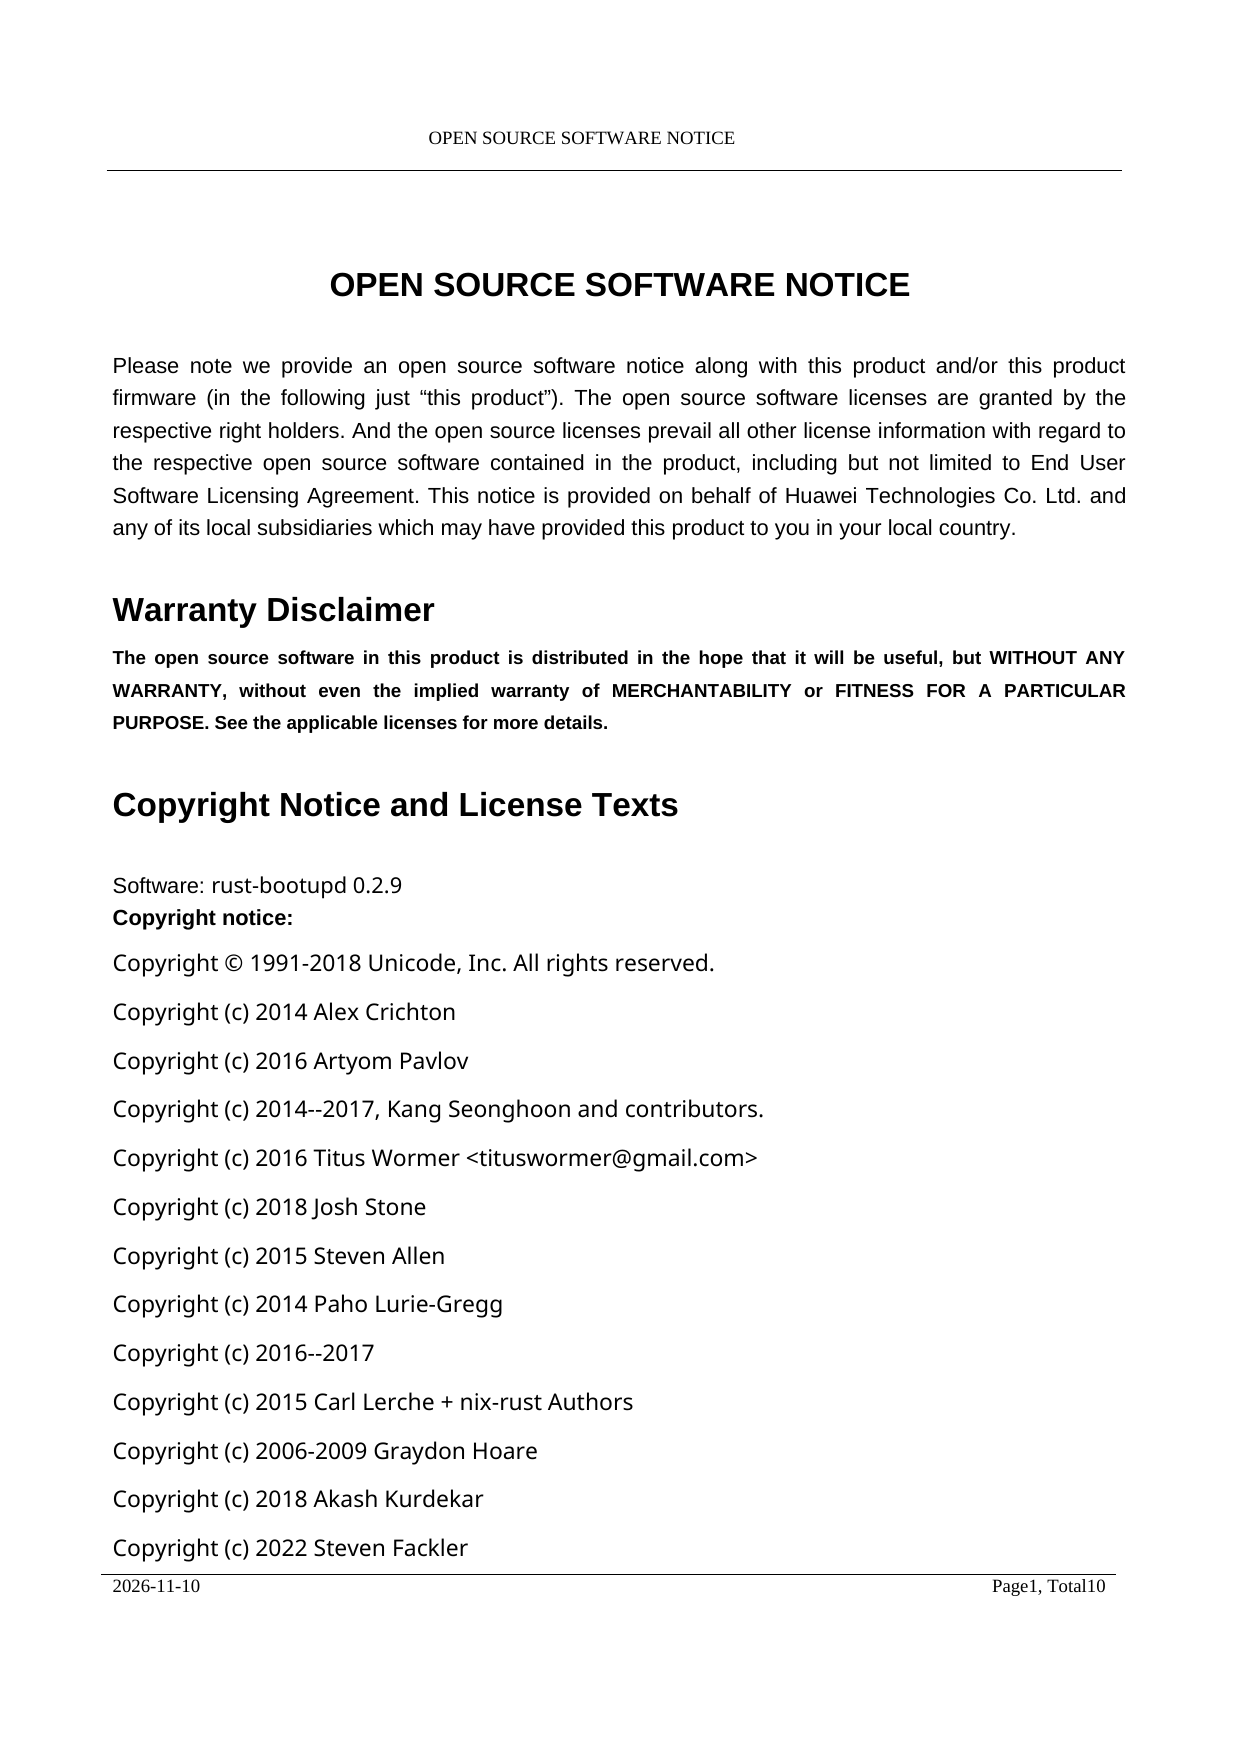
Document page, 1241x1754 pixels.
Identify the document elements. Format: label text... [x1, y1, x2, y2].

text Warranty Disclaimer [112, 576, 1128, 641]
text The open source software in this product is distributed in the hope that it will be useful, but WITHOUT ANY WARRANTY, without even the implied warranty of MERCHANTABILITY or FITNESS FOR A PARTICULAR PURPOSE. See the applicable licenses for more details. [112, 641, 1128, 739]
text Copyright notice: [112, 901, 1128, 934]
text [112, 947, 1128, 1564]
text Please note we provide an open source software notice along with this product and/or this product firmware (in the following just “this product”). The open source software licenses are granted by the respective right holders. And the open source licenses prevail all other license information with regard to the respective open source software contained in the product, including but not limited to End User Software Licensing Agreement. This notice is provided on behalf of Huawei Technologies Co. Ltd. and any of its local subsidiaries which may have provided this product to you in your local country. [112, 349, 1128, 544]
text Software: rust-bootupd 0.2.9 [112, 869, 1128, 901]
text Copyright Notice and License Texts [112, 771, 1128, 836]
text OPEN SOURCE SOFTWARE NOTICE [112, 251, 1128, 316]
